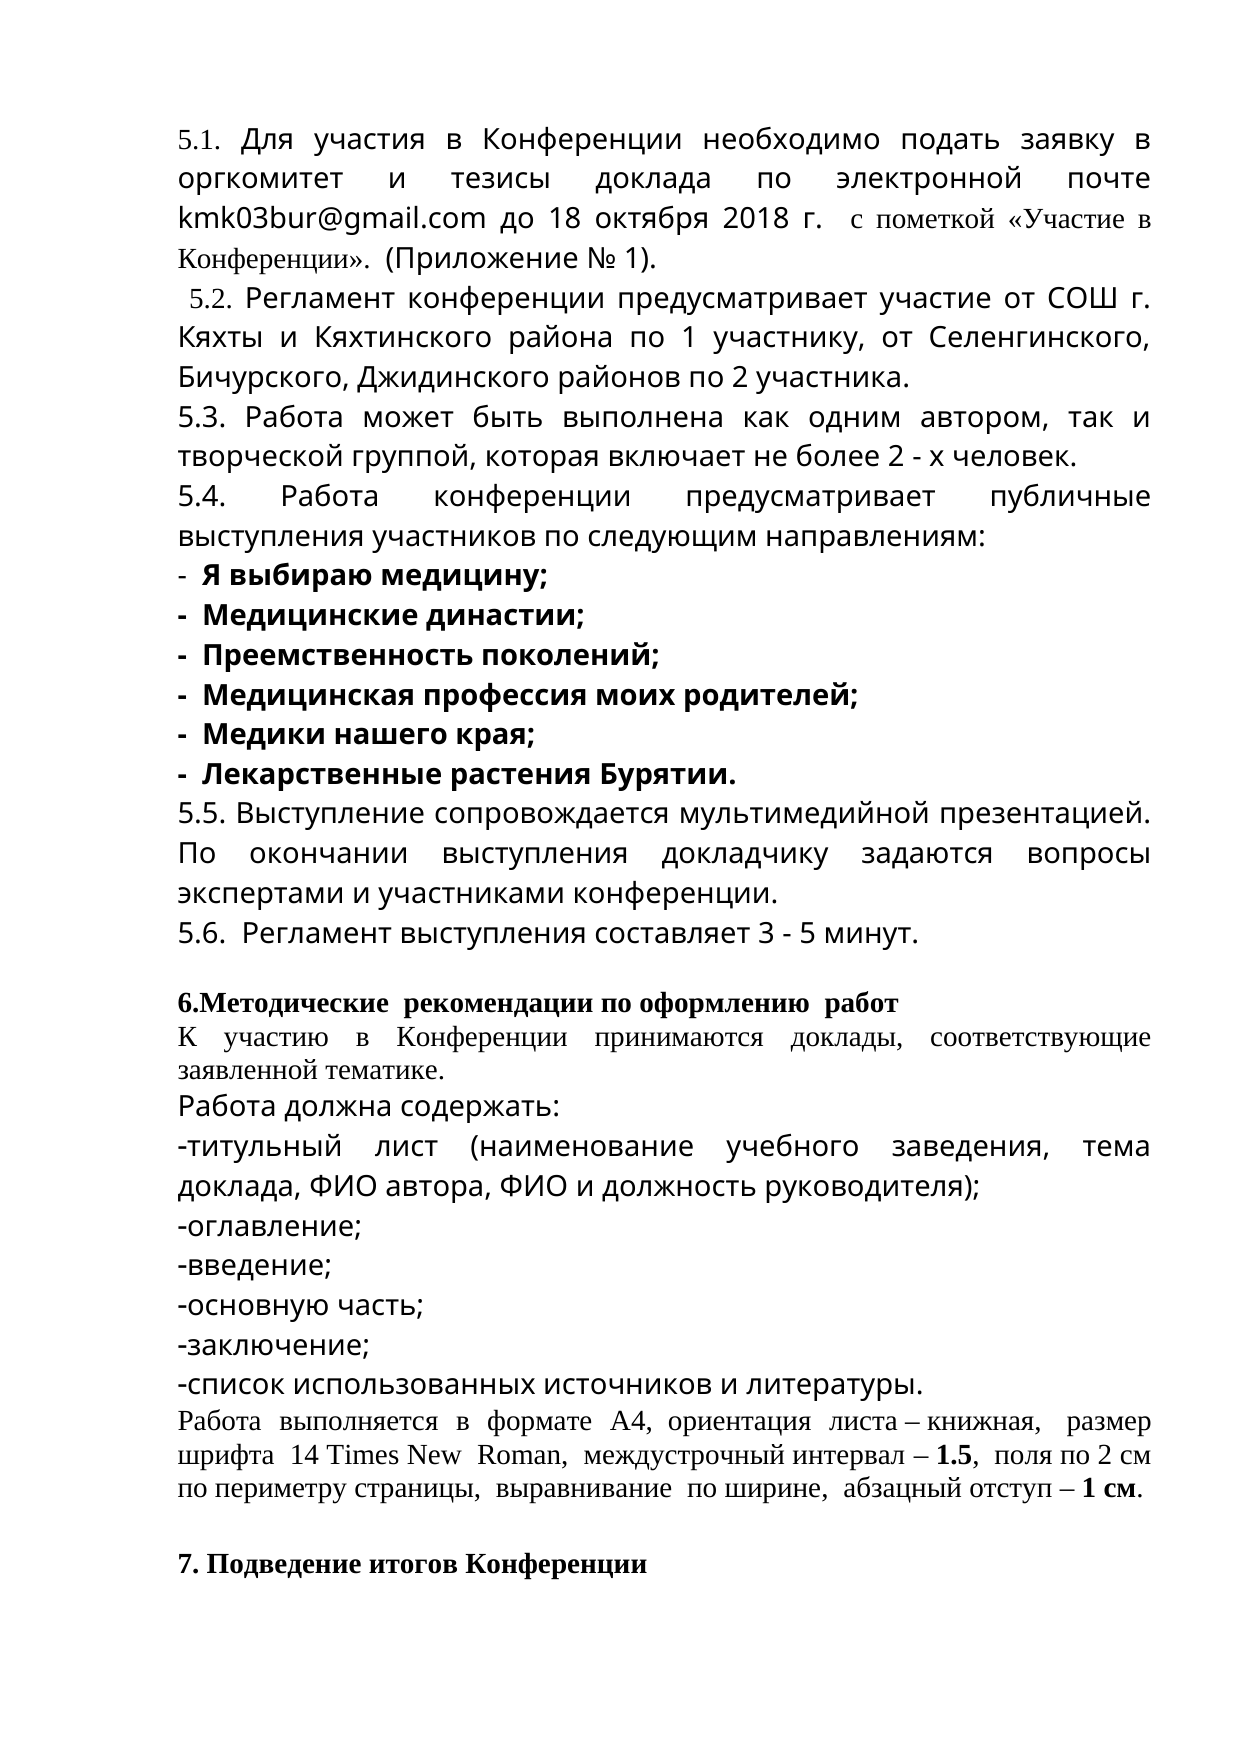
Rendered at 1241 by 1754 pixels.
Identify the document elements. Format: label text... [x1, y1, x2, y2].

text 5.2. Регламент конференции предусматривает участие от СОШ г. Кяхты и Кяхтинского района по 1 участнику, от Селенгинского, Бичурского, Джидинского районов по 2 участника. [177, 277, 1152, 396]
text основную часть; [177, 1284, 1152, 1324]
text - Медики нашего края; [177, 713, 1152, 753]
text - Преемственность поколений; [177, 634, 1152, 674]
text титульный лист (наименование учебного заведения, тема доклада, ФИО автора, ФИО и должность руководителя); [177, 1125, 1152, 1205]
text 5.1. Для участия в Конференции необходимо подать заявку в оргкомитет и тезисы доклада по электронной почте kmk03bur@gmail.com до 18 октября 2018 г. с пометкой «Участие в Конференции». (Приложение № 1). [177, 118, 1152, 277]
text - Лекарственные растения Бурятии. [177, 753, 1152, 793]
text оглавление; [177, 1205, 1152, 1244]
text 5.4. Работа конференции предусматривает публичные выступления участников по следующим направлениям: [177, 475, 1152, 555]
text 5.6. Регламент выступления составляет 3 - 5 минут. [177, 912, 1152, 952]
text Работа должна содержать: [177, 1086, 1152, 1125]
text введение; [177, 1244, 1152, 1284]
text 7. Подведение итогов Конференции [177, 1546, 1152, 1579]
text - Медицинская профессия моих родителей; [177, 674, 1152, 713]
text Работа выполняется в формате А4, ориентация листа – книжная, размер шрифта 14 Times New Roman, междустрочный интервал – 1.5, поля по 2 см по периметру страницы, выравнивание по ширине, абзацный отступ – 1 см. [177, 1403, 1152, 1504]
text список использованных источников и литературы. [177, 1363, 1152, 1403]
text - Медицинские династии; [177, 594, 1152, 634]
text - Я выбираю медицину; [177, 555, 1152, 594]
text 5.5. Выступление сопровождается мультимедийной презентацией. По окончании выступления докладчику задаются вопросы экспертами и участниками конференции. [177, 793, 1152, 912]
text 5.3. Работа может быть выполнена как одним автором, так и творческой группой, которая включает не более 2 - х человек. [177, 396, 1152, 475]
text 6.Методические рекомендации по оформлению работ [177, 985, 1152, 1019]
text К участию в Конференции принимаются доклады, соответствующие заявленной тематике. [177, 1019, 1152, 1086]
text заключение; [177, 1324, 1152, 1363]
